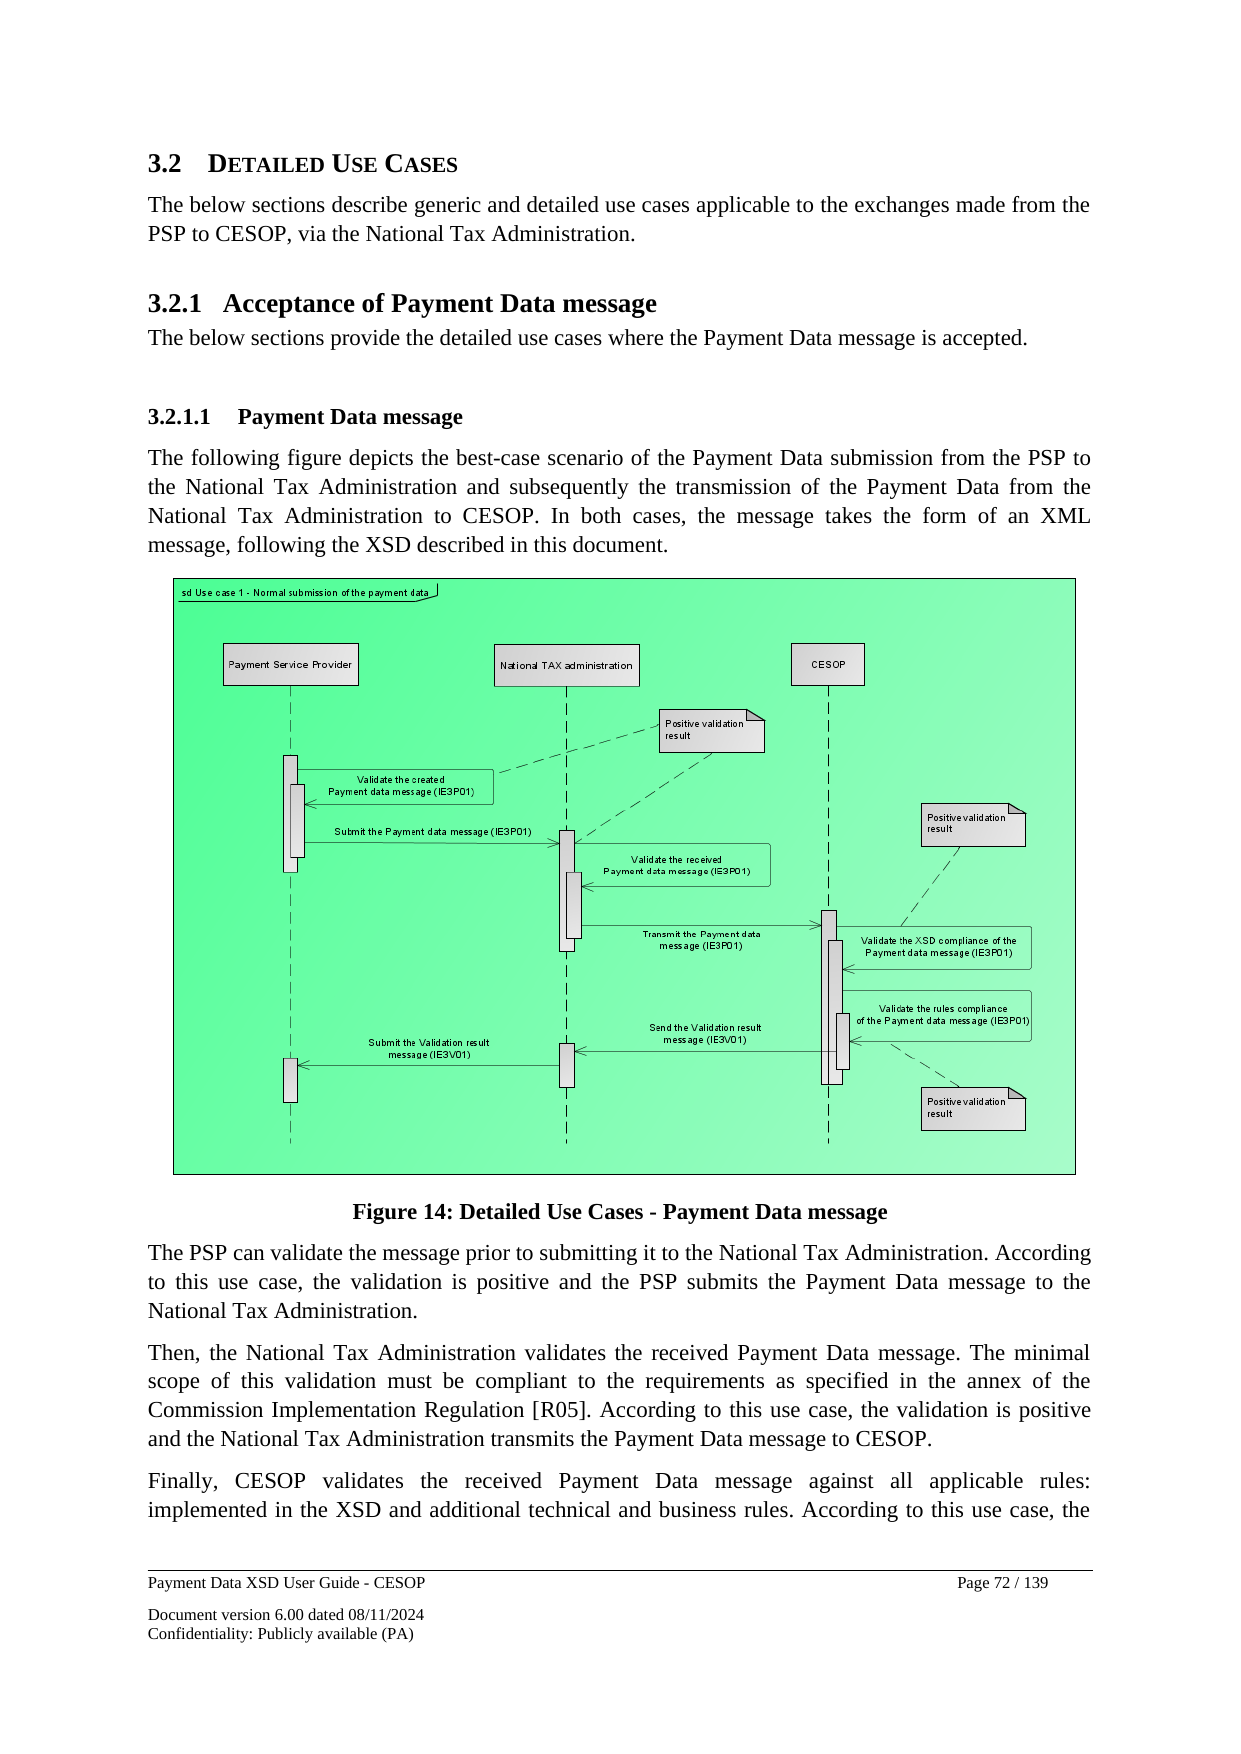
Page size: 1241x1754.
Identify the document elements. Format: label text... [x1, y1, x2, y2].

text The below sections provide the detailed use cases where the Payment Data message is accepted. [148, 324, 1093, 350]
text The below sections describe generic and detailed use cases applicable to the exchanges made from the PSP to CESOP, via the National Tax Administration. [148, 191, 1093, 247]
subtitle Detailed Use Cases [148, 148, 1093, 179]
text Figure 14: Detailed Use Cases - Payment Data message [148, 1198, 1093, 1224]
text The PSP can validate the message prior to submitting it to the National Tax Administration. According to this use case, the validation is positive and the PSP submits the Payment Data message to the National Tax Administration. [148, 1239, 1093, 1323]
subtitle Payment Data message [148, 403, 1093, 429]
text The following figure depicts the best-case scenario of the Payment Data submission from the PSP to the National Tax Administration and subsequently the transmission of the Payment Data from the National Tax Administration to CESOP. In both cases, the message takes the form of an XML message, following the XSD described in this document. [148, 444, 1093, 558]
subtitle Acceptance of Payment Data message [148, 287, 1093, 318]
text Then, the National Tax Administration validates the received Payment Data message. The minimal scope of this validation must be compliant to the requirements as specified in the annex of the Commission Implementation Regulation [R05]. According to this use case, the validation is positive and the National Tax Administration transmits the Payment Data message to CESOP. [148, 1338, 1093, 1452]
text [148, 1467, 1093, 1522]
picture [162, 572, 1083, 1183]
